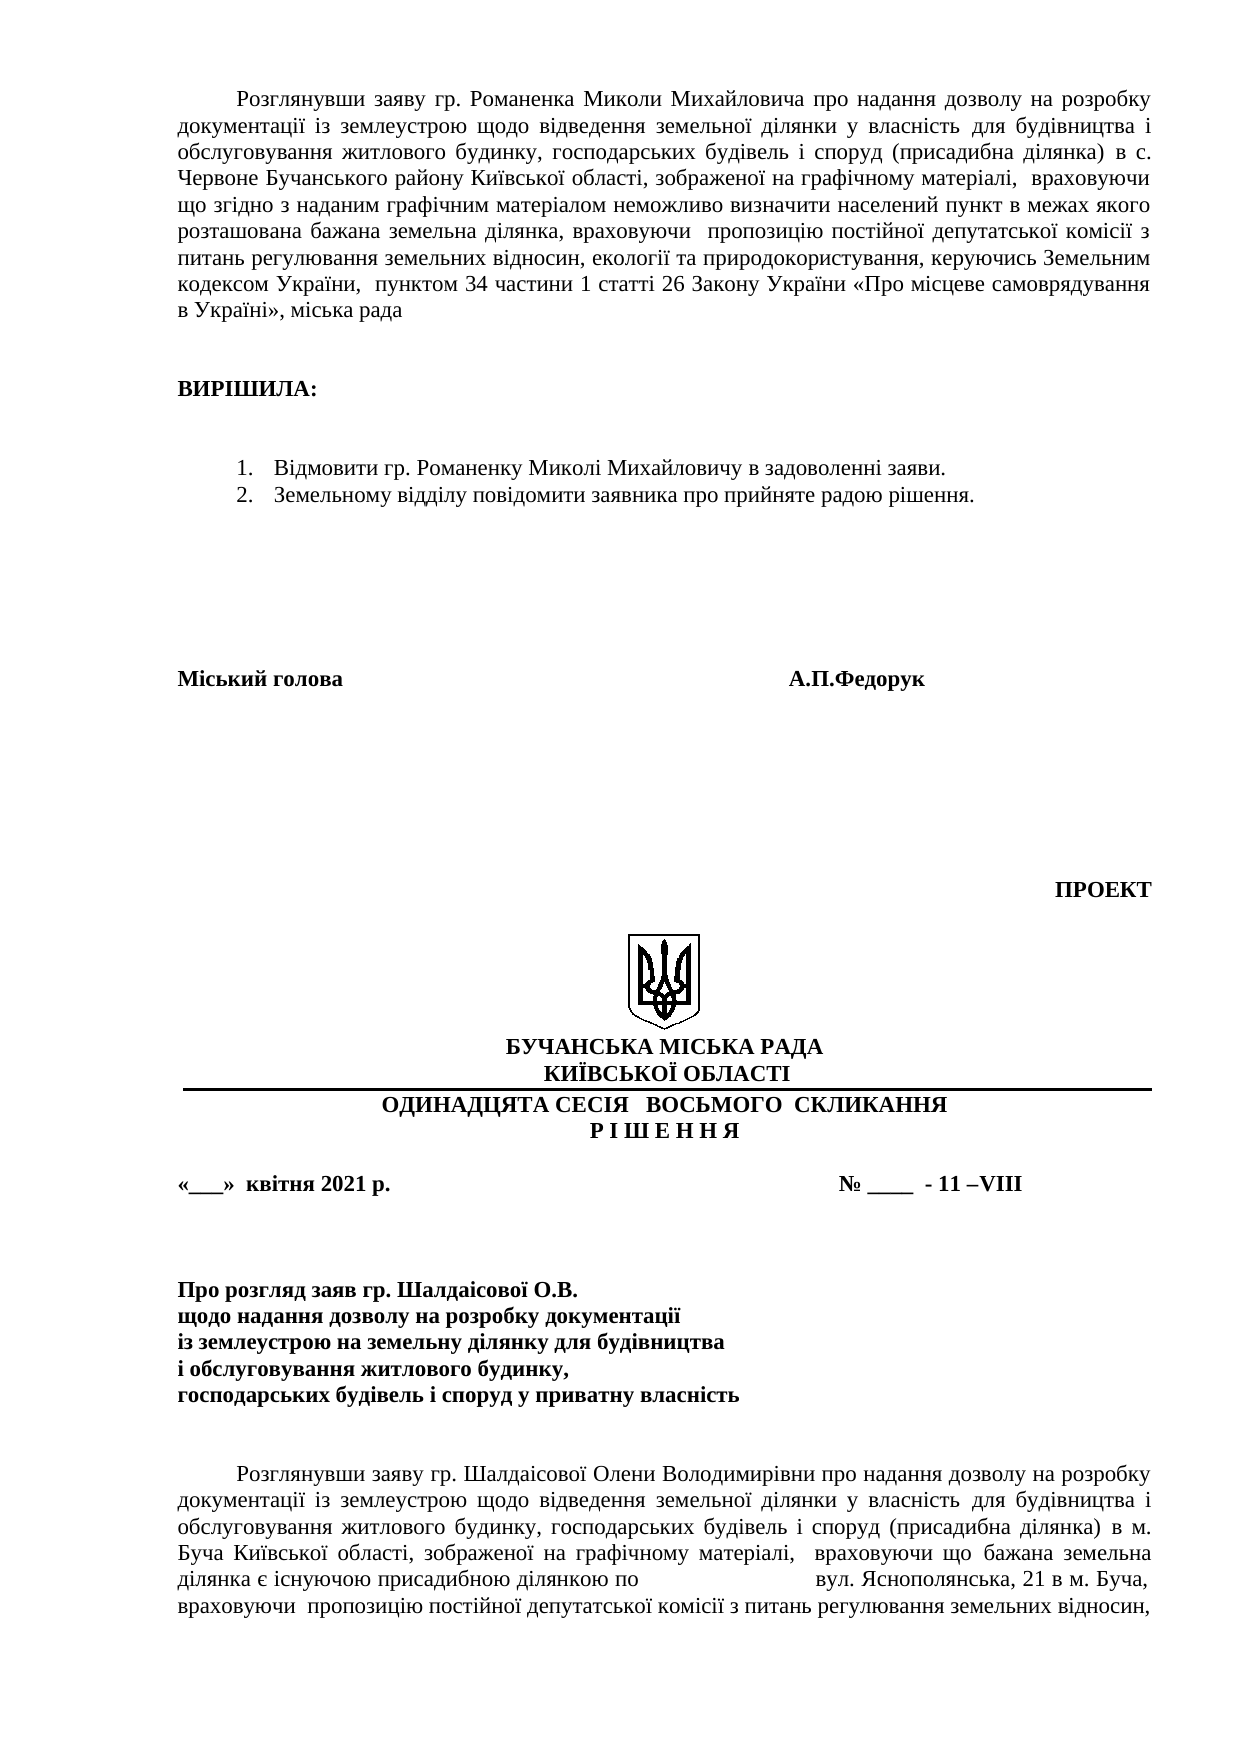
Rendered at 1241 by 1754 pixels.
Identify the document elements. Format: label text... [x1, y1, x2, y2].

text ПРОЕКТ [177, 876, 1152, 902]
text господарських будівель і споруд у приватну власність [177, 1381, 1152, 1407]
text Розглянувши заяву гр. Романенка Миколи Михайловича про надання дозволу на розробку документації із землеустрою щодо відведення земельної ділянки у власність для будівництва і обслуговування житлового будинку, господарських будівель і споруд (присадибна ділянка) в с. Червоне Бучанського району Київської області, зображеної на графічному матеріалі, враховуючи що згідно з наданим графічним матеріалом неможливо визначити населений пункт в межах якого розташована бажана земельна ділянка, враховуючи пропозицію постійної депутатської комісії з питань регулювання земельних відносин, екології та природокористування, керуючись Земельним кодексом України, пунктом 34 частини 1 статті 26 Закону України «Про місцеве самоврядування в Україні», міська рада [177, 85, 1152, 323]
text Про розгляд заяв гр. Шалдаісової О.В. [177, 1276, 1152, 1302]
text Р І Ш Е Н Н Я [177, 1117, 1152, 1144]
text Міський голова А.П.Федорук [177, 665, 1152, 692]
list Відмовити гр. Романенку Миколі Михайловичу в задоволенні заяви. [236, 454, 1152, 481]
text ОДИНАДЦЯТА СЕСІЯ ВОСЬМОГО СКЛИКАННЯ [177, 1091, 1152, 1117]
text «___» квітня 2021 р. № ____ - 11 –VІІІ [177, 1170, 1152, 1197]
text і обслуговування житлового будинку, [177, 1355, 1152, 1381]
text щодо надання дозволу на розробку документації [177, 1302, 1152, 1328]
text ВИРІШИЛА: [177, 375, 1152, 402]
text БУЧАНСЬКА МІСЬКА РАДА [177, 1033, 1152, 1059]
list Земельному відділу повідомити заявника про прийняте радою рішення. [236, 481, 1152, 507]
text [177, 1460, 1152, 1618]
text КИЇВСЬКОЇ ОБЛАСТІ [183, 1059, 1152, 1088]
text із землеустрою на земельну ділянку для будівництва [177, 1328, 1152, 1355]
